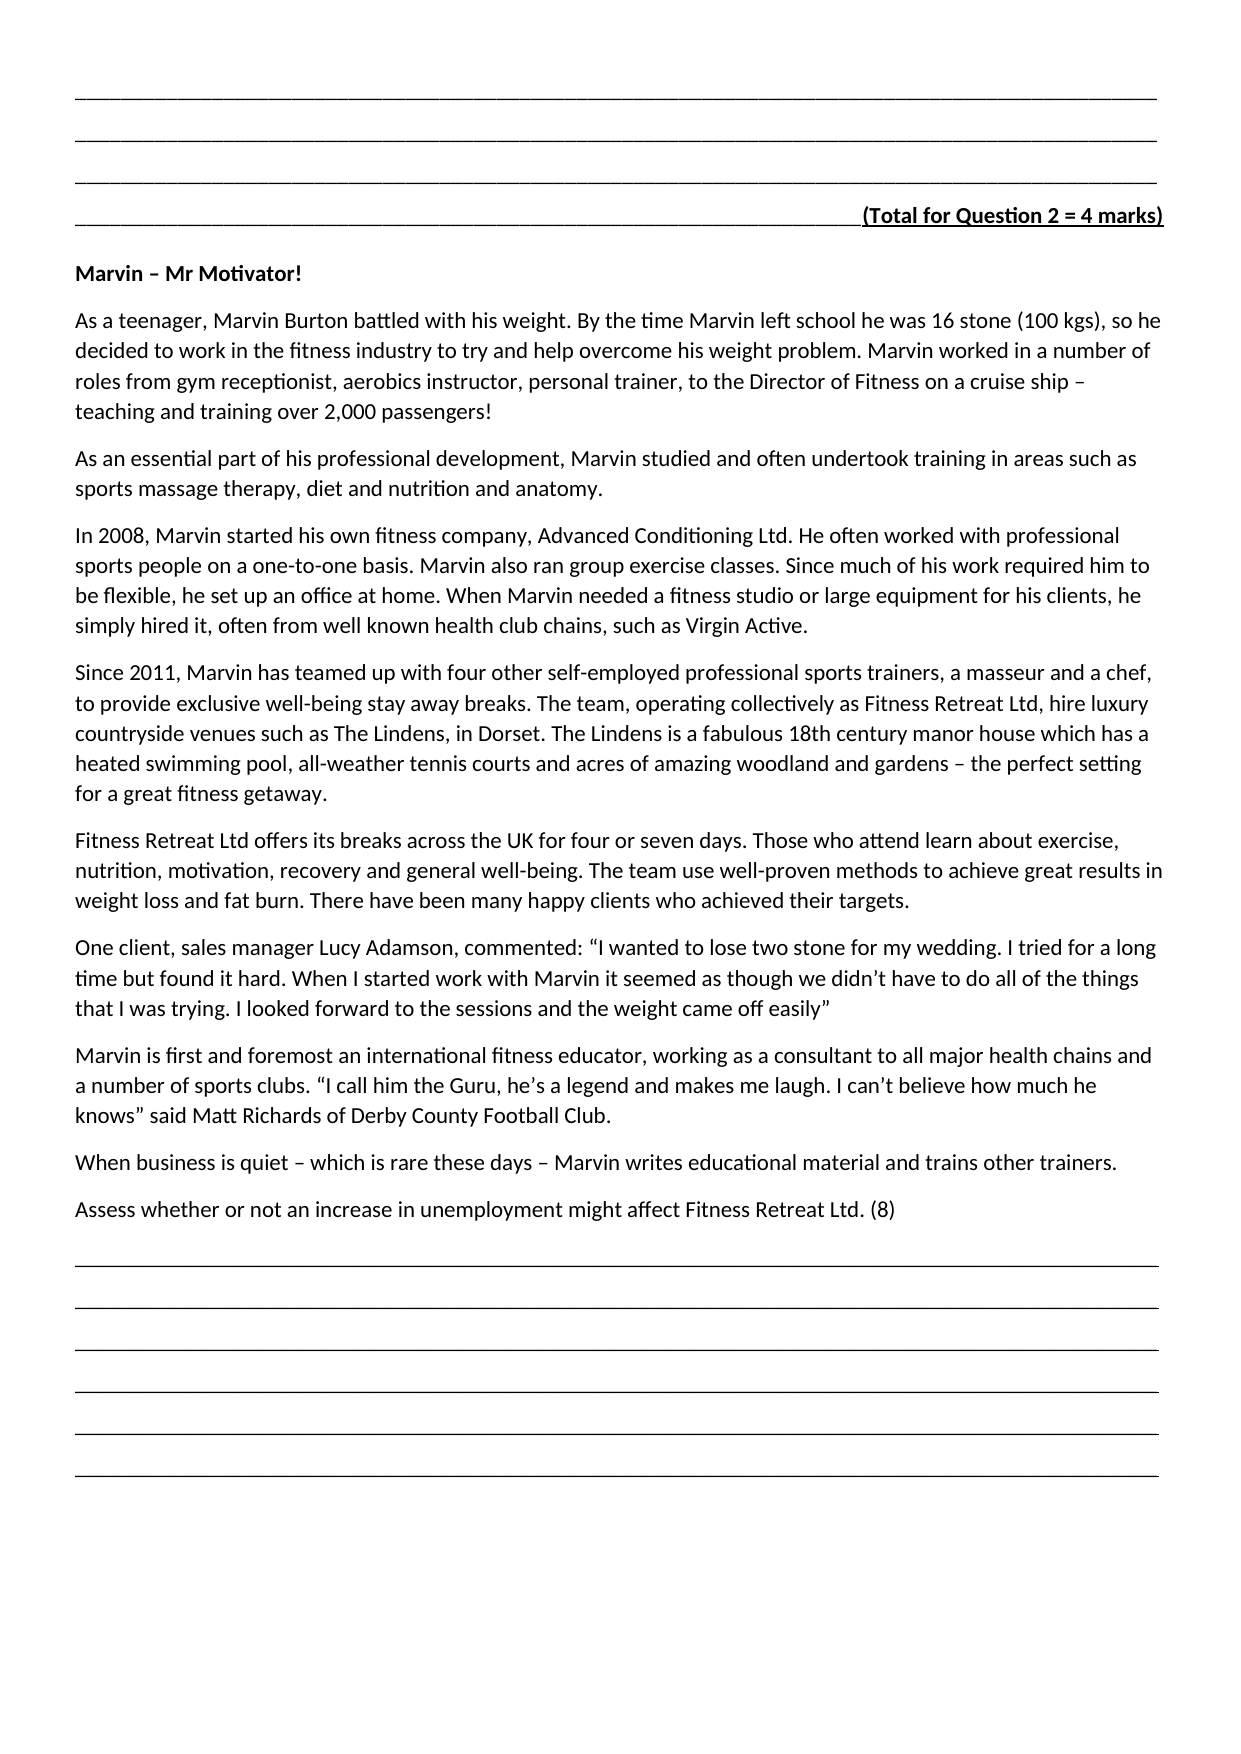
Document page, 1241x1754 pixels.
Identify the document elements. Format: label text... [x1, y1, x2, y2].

text __________________________________________________________________________________________________________________________________________________________________________________________________________________________________________________________________________________________________________________________________________________________________________________________________________________________________________________________________________________________________________________________________________________________________________________________ [75, 1242, 1165, 1480]
text In 2008, Marvin started his own fitness company, Advanced Conditioning Ltd. He often worked with professional sports people on a one-to-one basis. Marvin also ran group exercise classes. Since much of his work required him to be flexible, he set up an office at home. When Marvin needed a fitness studio or large equipment for his clients, he simply hired it, often from well known health club chains, such as Virgin Active. [75, 521, 1165, 640]
text As an essential part of his professional development, Marvin studied and often undertook training in areas such as sports massage therapy, diet and nutrition and anatomy. [75, 444, 1165, 502]
text Since 2011, Marvin has teamed up with four other self-employed professional sports trainers, a masseur and a chef, to provide exclusive well-being stay away breaks. The team, operating collectively as Fitness Retreat Ltd, hire luxury countryside venues such as The Lindens, in Dorset. The Lindens is a fabulous 18th century manor house which has a heated swimming pool, all-weather tennis courts and acres of amazing woodland and gardens – the perfect setting for a great fitness getaway. [75, 658, 1165, 807]
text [75, 75, 1165, 229]
text One client, sales manager Lucy Adamson, commented: “I wanted to lose two stone for my wedding. I tried for a long time but found it hard. When I started work with Marvin it seemed as though we didn’t have to do all of the things that I was trying. I looked forward to the sessions and the weight came off easily” [75, 933, 1165, 1022]
text Assess whether or not an increase in unemployment might affect Fitness Retreat Ltd. (8) [75, 1195, 1165, 1223]
text Marvin is first and foremost an international fitness educator, working as a consultant to all major health chains and a number of sports clubs. “I call him the Guru, he’s a legend and makes me laugh. I can’t believe how much he knows” said Matt Richards of Derby County Football Club. [75, 1041, 1165, 1129]
text Marvin – Mr Motivator! [75, 259, 1165, 288]
text Fitness Retreat Ltd offers its breaks across the UK for four or seven days. Those who attend learn about exercise, nutrition, motivation, recovery and general well-being. The team use well-proven methods to achieve great results in weight loss and fat burn. There have been many happy clients who achieved their targets. [75, 826, 1165, 915]
text As a teenager, Marvin Burton battled with his weight. By the time Marvin left school he was 16 stone (100 kgs), so he decided to work in the fitness industry to try and help overcome his weight problem. Marvin worked in a number of roles from gym receptionist, aerobics instructor, personal trainer, to the Director of Fitness on a cruise ship – teaching and training over 2,000 passengers! [75, 306, 1165, 425]
text When business is quiet – which is rare these days – Marvin writes educational material and trains other trainers. [75, 1148, 1165, 1176]
